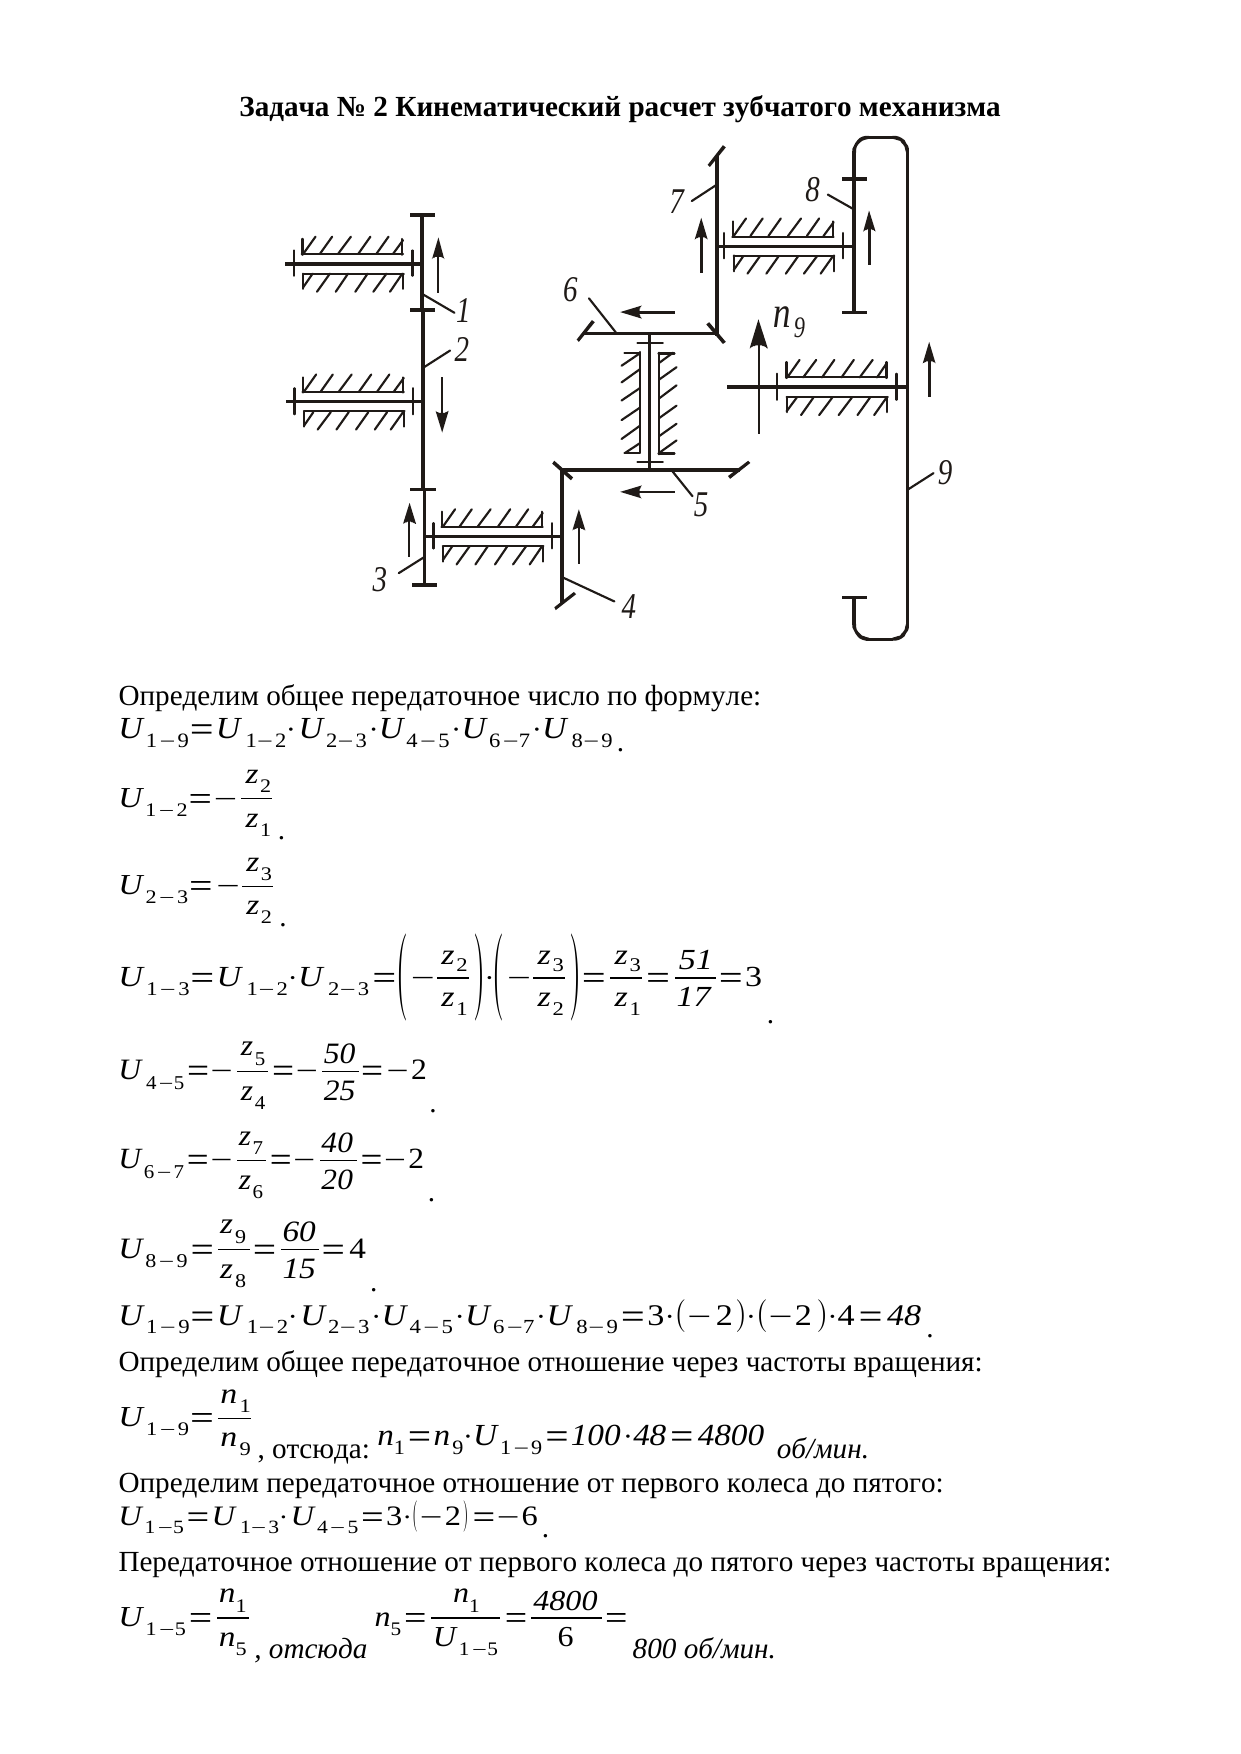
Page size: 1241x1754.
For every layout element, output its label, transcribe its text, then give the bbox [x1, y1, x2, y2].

text , отсюда: об/мин. [89, 1378, 1152, 1465]
text , отсюда 800 об/мин. [89, 1577, 1152, 1665]
text Передаточное отношение от первого колеса до пятого через частоты вращения: [89, 1544, 1152, 1577]
text . [89, 758, 1152, 846]
text . [89, 846, 1152, 933]
text . [89, 1119, 1152, 1208]
text . [89, 1030, 1152, 1119]
text Определим общее передаточное отношение через частоты вращения: [89, 1344, 1152, 1378]
text . [89, 711, 1152, 758]
text Задача № 2 Кинематический расчет зубчатого механизма [89, 89, 1152, 122]
text Определим общее передаточное число по формуле: [89, 678, 1152, 711]
text . [89, 1297, 1152, 1344]
text . [89, 1499, 1152, 1544]
text Определим передаточное отношение от первого колеса до пятого: [89, 1465, 1152, 1499]
text . [89, 933, 1152, 1030]
text . [89, 1208, 1152, 1297]
